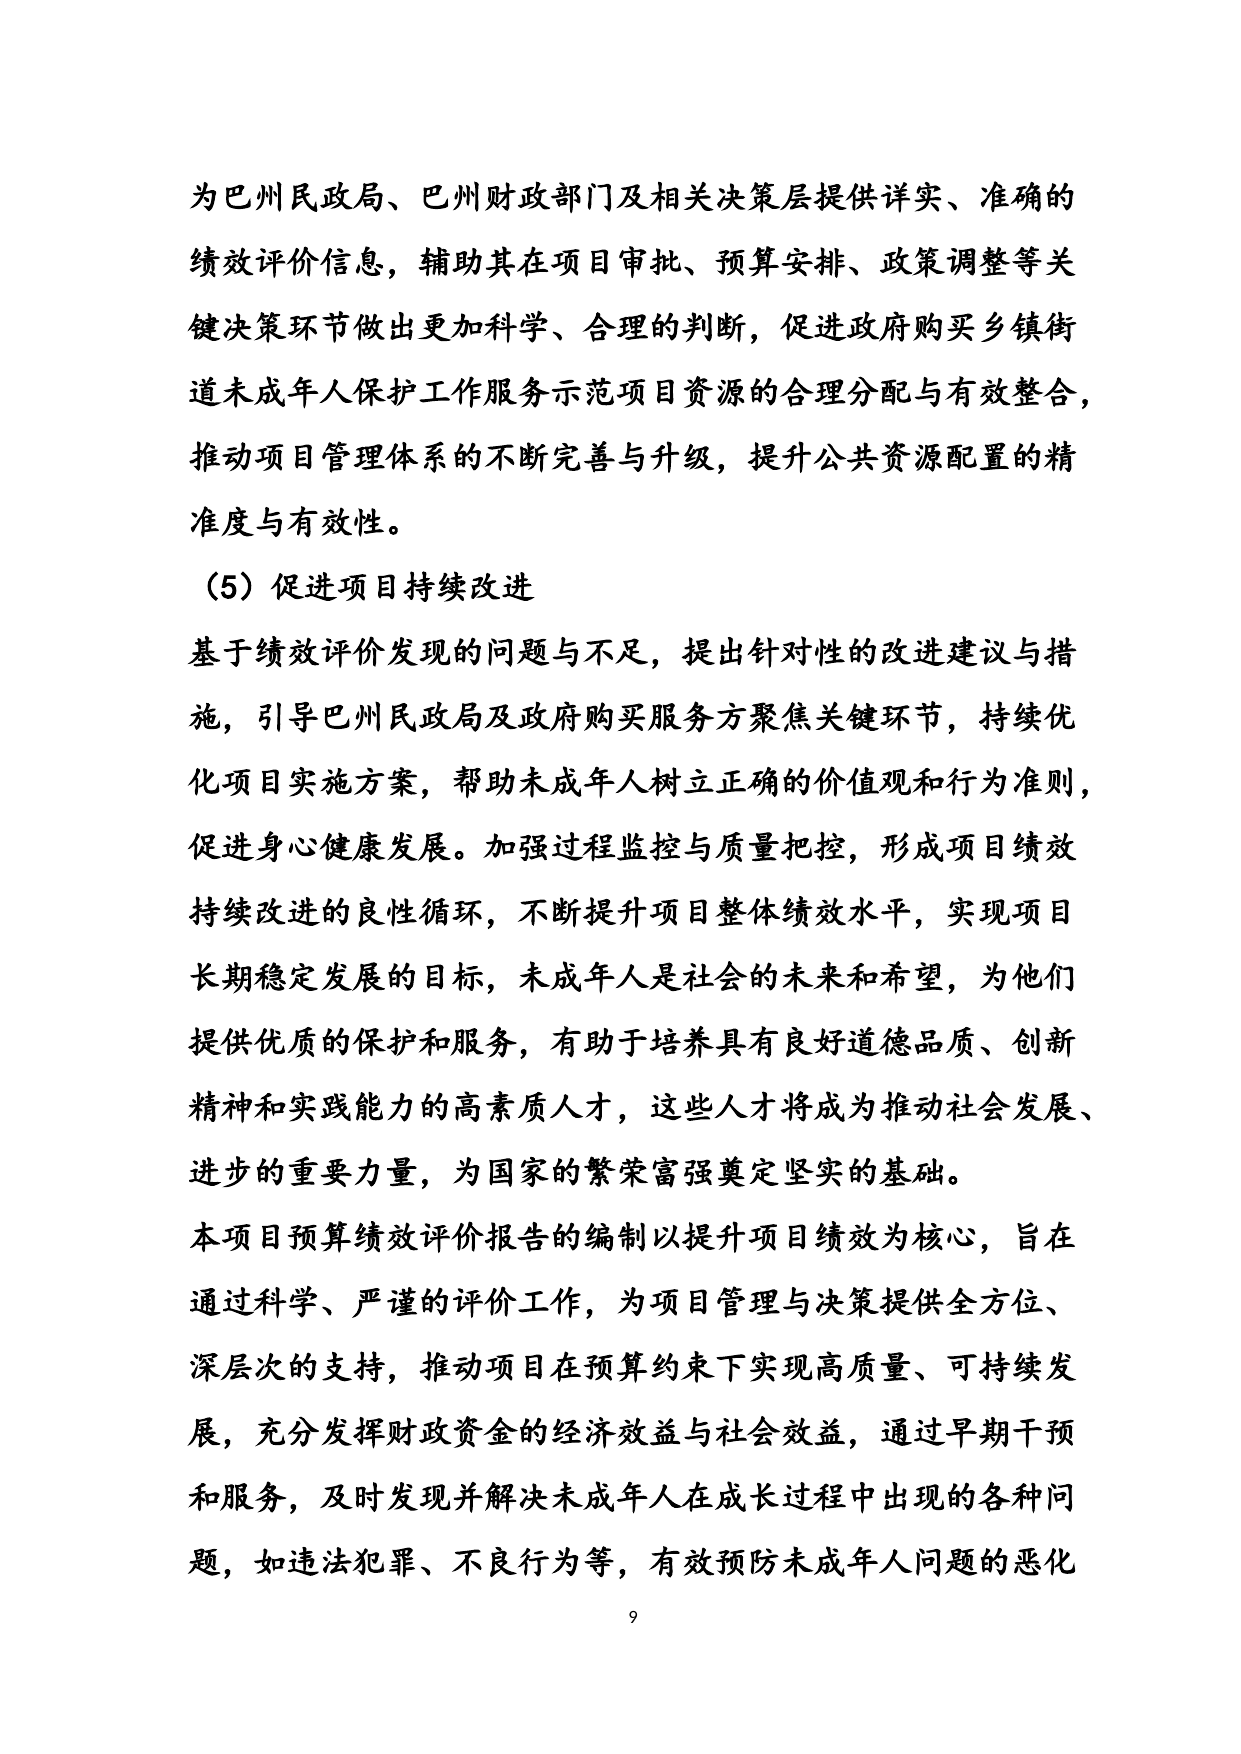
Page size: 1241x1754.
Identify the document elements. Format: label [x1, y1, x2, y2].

text [187, 162, 1078, 1592]
